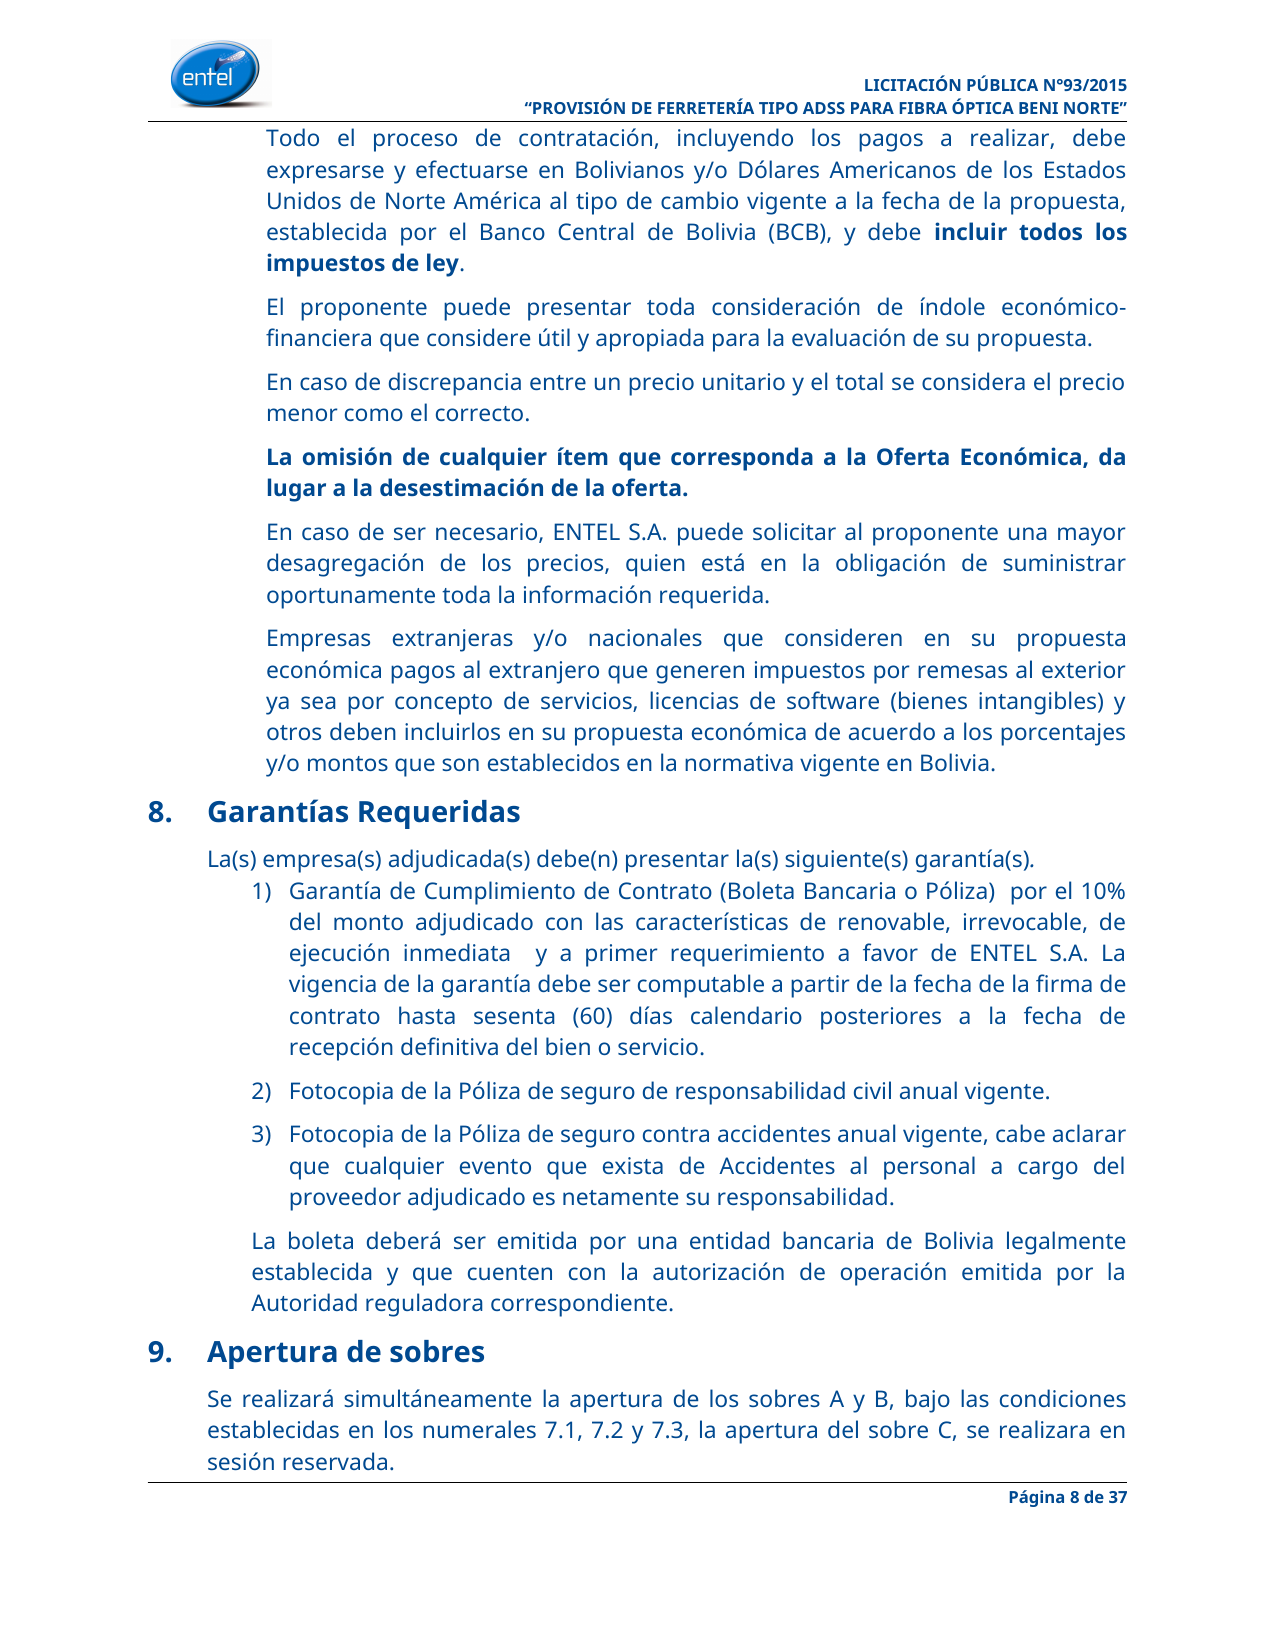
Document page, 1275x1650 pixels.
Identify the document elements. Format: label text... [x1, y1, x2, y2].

text Se realizará simultáneamente la apertura de los sobres A y B, bajo las condiciones establecidas en los numerales 7.1, 7.2 y 7.3, la apertura del sobre C, se realizara en sesión reservada. [207, 1383, 1127, 1477]
text La boleta deberá ser emitida por una entidad bancaria de Bolivia legalmente establecida y que cuenten con la autorización de operación emitida por la Autoridad reguladora correspondiente. [251, 1224, 1127, 1318]
text Todo el proceso de contratación, incluyendo los pagos a realizar, debe expresarse y efectuarse en Bolivianos y/o Dólares Americanos de los Estados Unidos de Norte América al tipo de cambio vigente a la fecha de la propuesta, establecida por el Banco Central de Bolivia (BCB), y debe incluir todos los impuestos de ley. [266, 122, 1127, 279]
text La(s) empresa(s) adjudicada(s) debe(n) presentar la(s) siguiente(s) garantía(s). [207, 843, 1127, 874]
list Fotocopia de la Póliza de seguro contra accidentes anual vigente, cabe aclarar que cualquier evento que exista de Accidentes al personal a cargo del proveedor adjudicado es netamente su responsabilidad. [251, 1118, 1127, 1212]
list Garantías Requeridas [148, 791, 1127, 831]
picture [170, 39, 273, 108]
text El proponente puede presentar toda consideración de índole económico-financiera que considere útil y apropiada para la evaluación de su propuesta. [266, 291, 1127, 354]
list Fotocopia de la Póliza de seguro de responsabilidad civil anual vigente. [251, 1074, 1127, 1106]
text En caso de ser necesario, ENTEL S.A. puede solicitar al proponente una mayor desagregación de los precios, quien está en la obligación de suministrar oportunamente toda la información requerida. [266, 516, 1127, 610]
text La omisión de cualquier ítem que corresponda a la Oferta Económica, da lugar a la desestimación de la oferta. [266, 441, 1127, 504]
list Apertura de sobres [148, 1331, 1127, 1371]
text Empresas extranjeras y/o nacionales que consideren en su propuesta económica pagos al extranjero que generen impuestos por remesas al exterior ya sea por concepto de servicios, licencias de software (bienes intangibles) y otros deben incluirlos en su propuesta económica de acuerdo a los porcentajes y/o montos que son establecidos en la normativa vigente en Bolivia. [266, 622, 1127, 779]
text En caso de discrepancia entre un precio unitario y el total se considera el precio menor como el correcto. [266, 366, 1127, 429]
list Garantía de Cumplimiento de Contrato (Boleta Bancaria o Póliza) por el 10% del monto adjudicado con las características de renovable, irrevocable, de ejecución inmediata y a primer requerimiento a favor de ENTEL S.A. La vigencia de la garantía debe ser computable a partir de la fecha de la firma de contrato hasta sesenta (60) días calendario posteriores a la fecha de recepción definitiva del bien o servicio. [251, 874, 1127, 1062]
